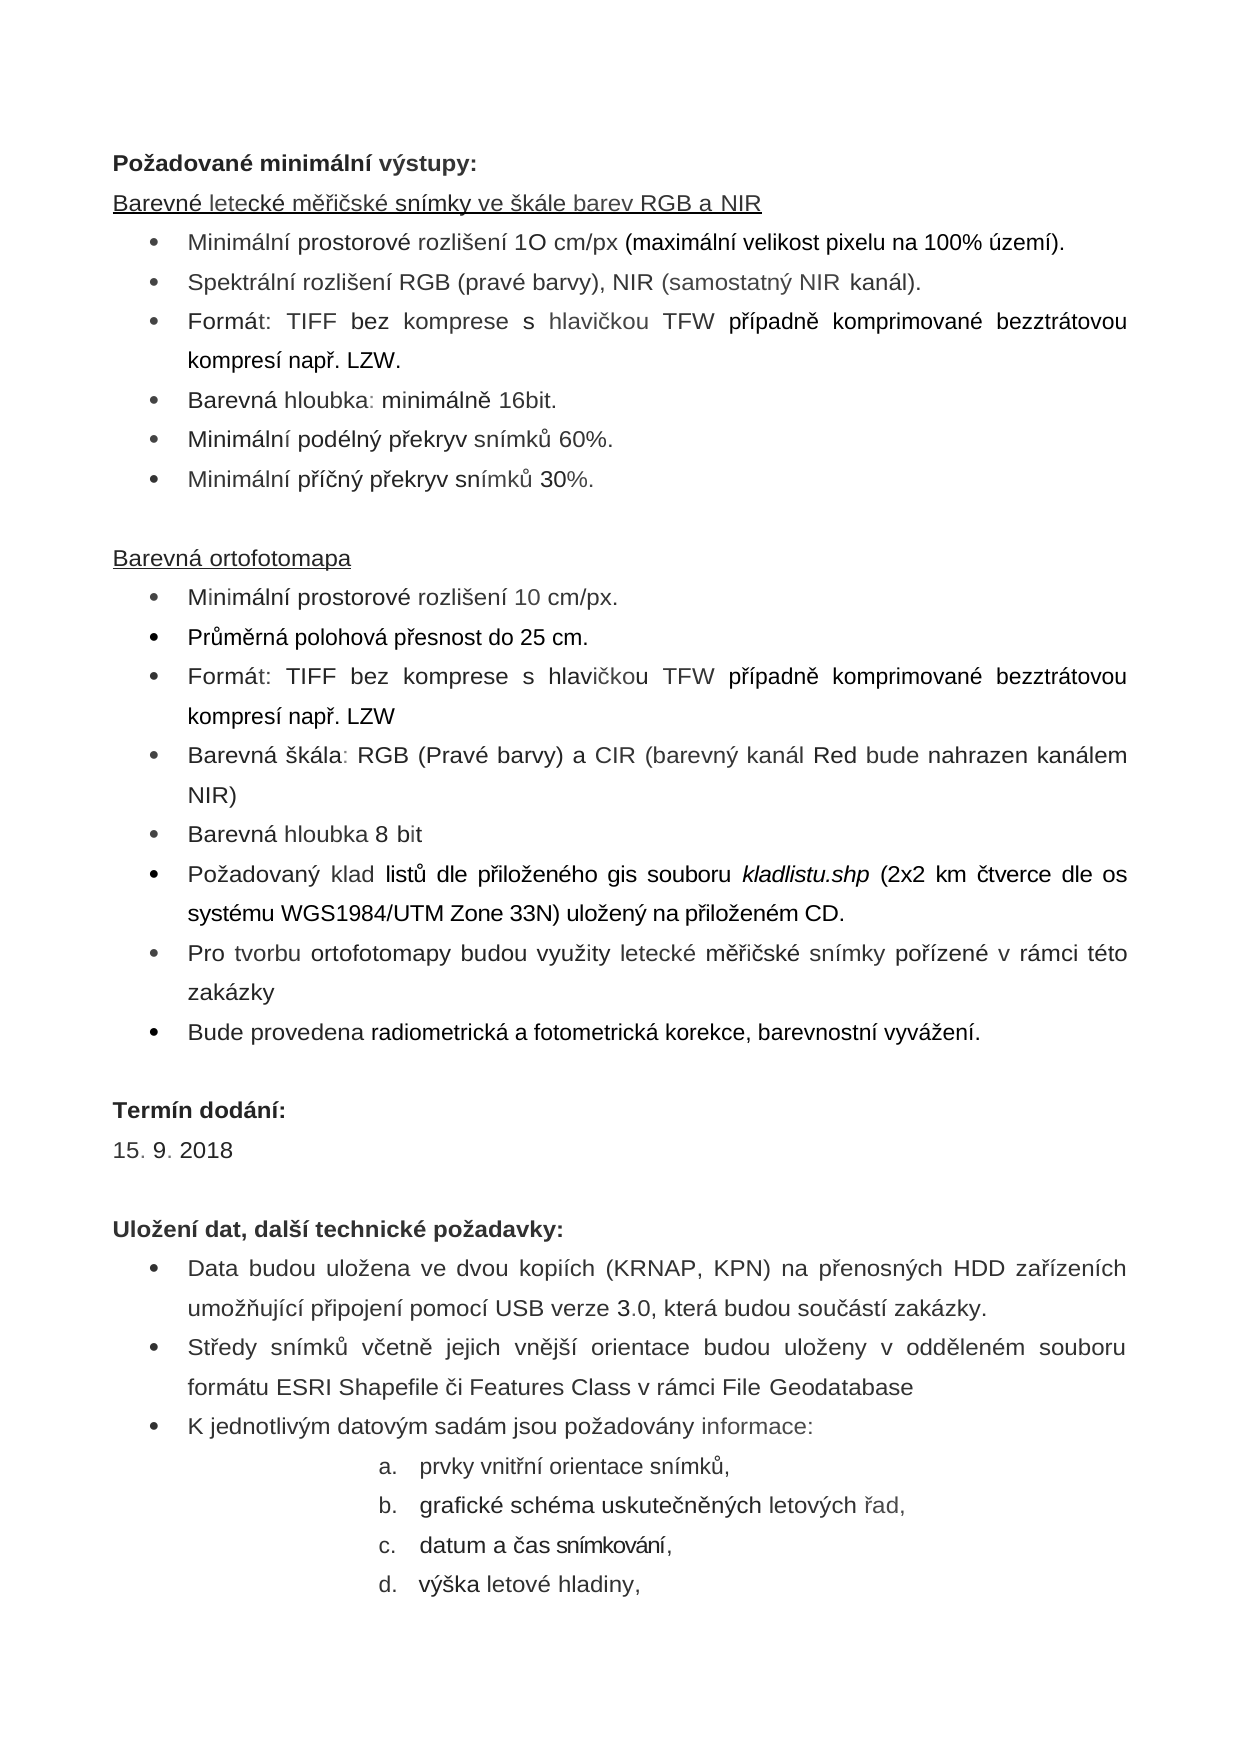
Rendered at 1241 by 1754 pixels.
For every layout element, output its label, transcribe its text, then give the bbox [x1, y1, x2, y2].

list K jednotlivým datovým sadám jsou požadovány informace: [150, 1413, 1128, 1440]
list prvky vnitřní orientace snímků, [112, 1453, 1128, 1479]
subtitle Požadované minimální výstupy: [112, 150, 1128, 176]
list grafické schéma uskutečněných letových řad, [112, 1492, 1128, 1519]
list Barevná hloubka: minimálně 16bit. [150, 387, 1128, 413]
list Barevná hloubka 8 bit [150, 821, 1128, 847]
list Data budou uložena ve dvou kopiích (KRNAP, KPN) na přenosných HDD zařízeních umožňující připojení pomocí USB verze 3.0, která budou součástí zakázky. [150, 1255, 1128, 1321]
list Formát: TIFF bez komprese s hlavičkou TFW případně komprimované bezztrátovou kompresí např. LZW. [150, 308, 1128, 374]
list datum a čas snímkování, [112, 1532, 1128, 1558]
text Uložení dat, další technické požadavky: [112, 1216, 1128, 1242]
list Minimální podélný překryv snímků 60%. [150, 426, 1128, 453]
list Středy snímků včetně jejich vnější orientace budou uloženy v odděleném souboru formátu ESRI Shapefile či Features Class v rámci File Geodatabase [150, 1334, 1128, 1400]
list Pro tvorbu ortofotomapy budou využity letecké měřičské snímky pořízené v rámci této zakázky [150, 939, 1128, 1005]
list Minimální prostorové rozlišení 1O cm/px (maximální velikost pixelu na 100% území). [150, 229, 1128, 255]
text 15. 9. 2018 [112, 1137, 1128, 1163]
list výška letové hladiny, [112, 1571, 1128, 1598]
list Formát: TIFF bez komprese s hlavičkou TFW případně komprimované bezztrátovou kompresí např. LZW [150, 663, 1128, 729]
subtitle Termín dodání: [112, 1097, 1128, 1124]
list Průměrná polohová přesnost do 25 cm. [150, 624, 1128, 650]
list Minimální příčný překryv snímků 30%. [150, 466, 1128, 492]
list Barevná škála: RGB (Pravé barvy) a CIR (barevný kanál Red bude nahrazen kanálem NIR) [150, 742, 1128, 808]
list Spektrální rozlišení RGB (pravé barvy), NIR (samostatný NIR kanál). [150, 268, 1128, 295]
list Bude provedena radiometrická a fotometrická korekce, barevnostní vyvážení. [150, 1018, 1128, 1045]
list Barevné letecké měřičské snímky ve škále barev RGB a NIR [112, 189, 1128, 216]
list Požadovaný klad listů dle přiloženého gis souboru kladlistu.shp (2x2 km čtverce dle os systému WGS1984/UTM Zone 33N) uložený na přiloženém CD. [150, 861, 1128, 926]
list Barevná ortofotomapa [112, 545, 1128, 571]
list Minimální prostorové rozlišení 10 cm/px. [150, 584, 1128, 611]
